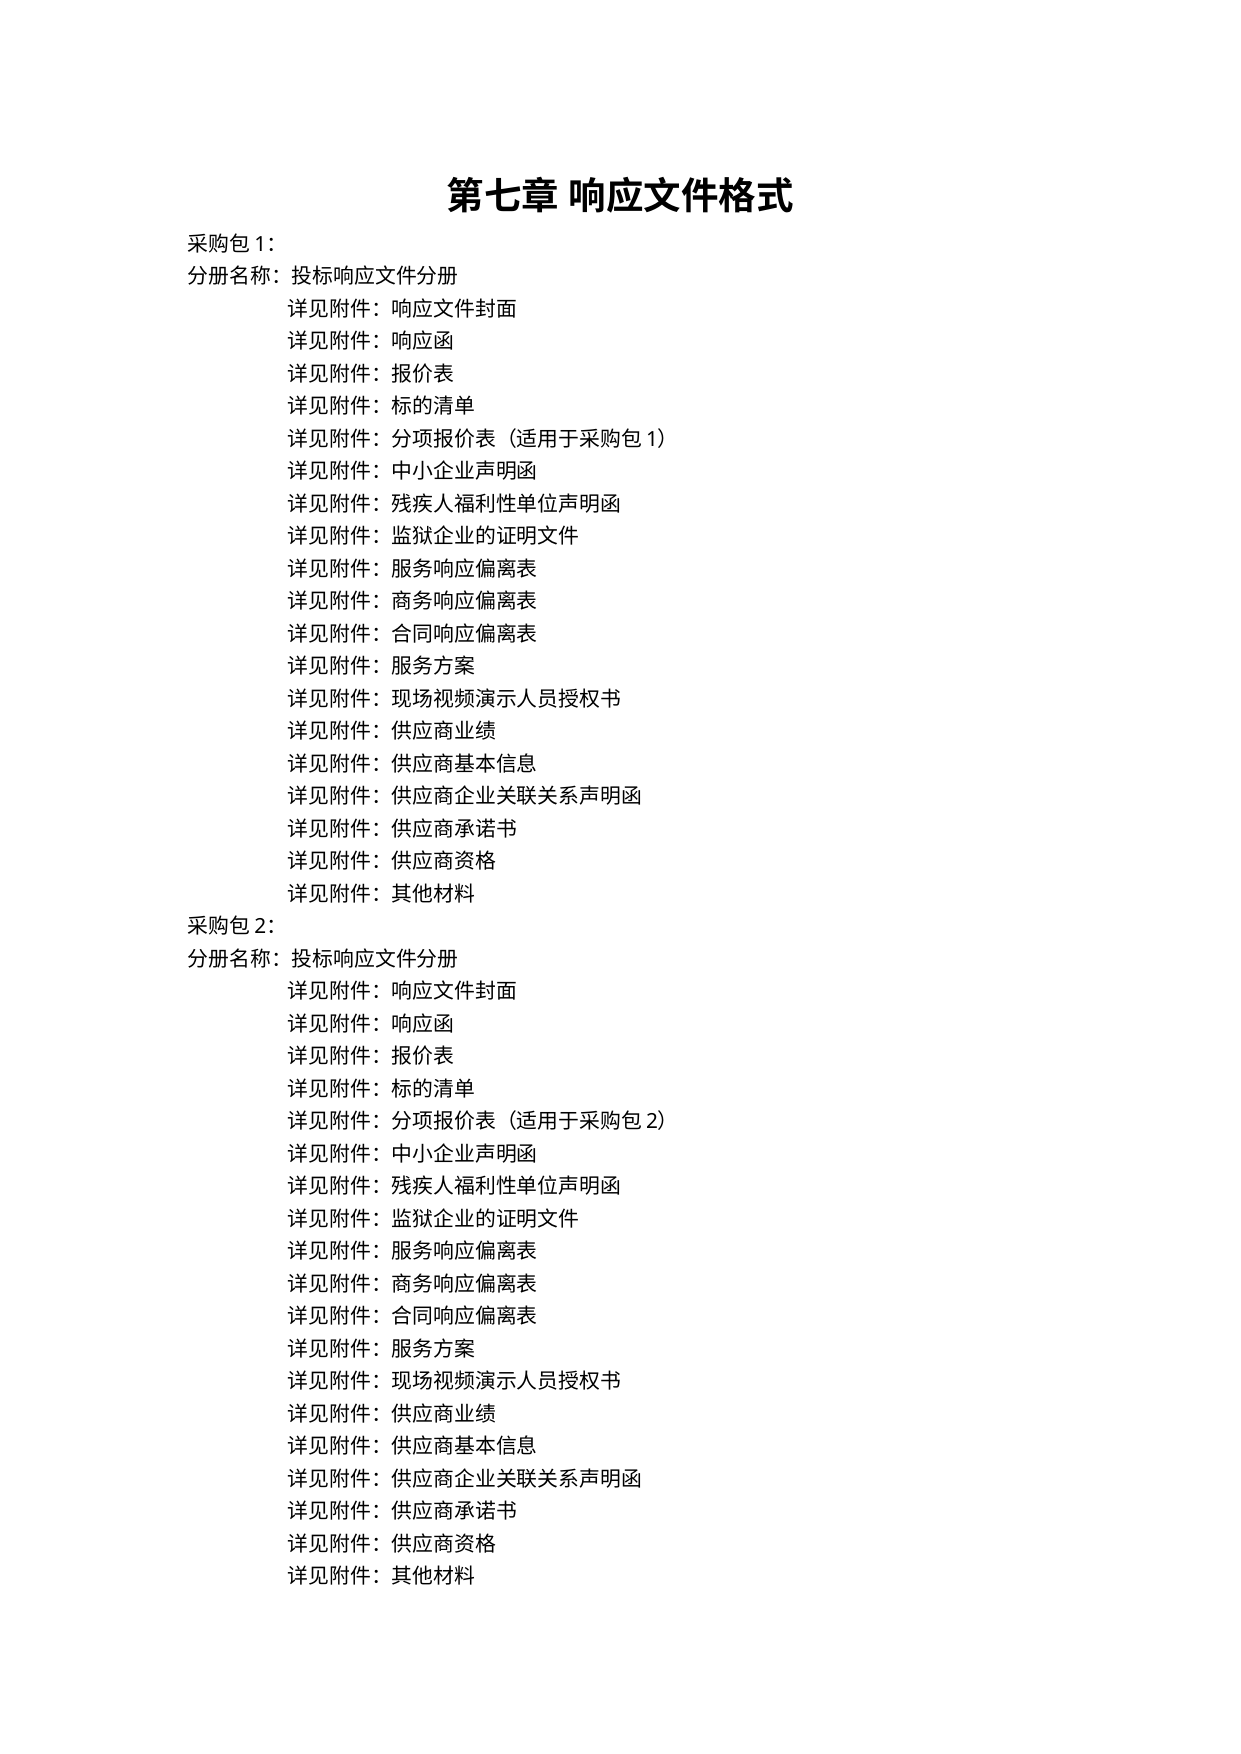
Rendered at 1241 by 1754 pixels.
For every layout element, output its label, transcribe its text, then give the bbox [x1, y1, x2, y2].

text 详见附件：供应商业绩 [187, 1397, 1053, 1429]
text 详见附件：合同响应偏离表 [187, 617, 1053, 649]
text 详见附件：中小企业声明函 [187, 454, 1053, 487]
text 详见附件：响应函 [187, 1007, 1053, 1039]
text 详见附件：分项报价表（适用于采购包1） [187, 422, 1053, 454]
text 详见附件：供应商资格 [187, 844, 1053, 877]
text 详见附件：商务响应偏离表 [187, 1267, 1053, 1299]
text 详见附件：标的清单 [187, 1072, 1053, 1104]
text 详见附件：监狱企业的证明文件 [187, 1202, 1053, 1234]
text 详见附件：供应商承诺书 [187, 1494, 1053, 1527]
text 第七章 响应文件格式 [187, 162, 1053, 227]
text 详见附件：供应商资格 [187, 1527, 1053, 1559]
text 详见附件：供应商企业关联关系声明函 [187, 779, 1053, 812]
text 详见附件：现场视频演示人员授权书 [187, 1364, 1053, 1397]
text 详见附件：服务响应偏离表 [187, 552, 1053, 584]
text 详见附件：标的清单 [187, 389, 1053, 422]
text 详见附件：响应函 [187, 324, 1053, 357]
text 详见附件：服务方案 [187, 649, 1053, 682]
text 详见附件：现场视频演示人员授权书 [187, 682, 1053, 714]
text 分册名称：投标响应文件分册 [187, 259, 1053, 292]
text 详见附件：响应文件封面 [187, 974, 1053, 1007]
text 详见附件：报价表 [187, 357, 1053, 389]
text 详见附件：监狱企业的证明文件 [187, 519, 1053, 552]
text 详见附件：残疾人福利性单位声明函 [187, 487, 1053, 519]
text 详见附件：供应商基本信息 [187, 1429, 1053, 1462]
text 详见附件：供应商企业关联关系声明函 [187, 1462, 1053, 1494]
text 详见附件：报价表 [187, 1039, 1053, 1072]
text 详见附件：其他材料 [187, 877, 1053, 909]
text 详见附件：服务响应偏离表 [187, 1234, 1053, 1267]
text 详见附件：供应商基本信息 [187, 747, 1053, 779]
text 详见附件：供应商承诺书 [187, 812, 1053, 844]
text 详见附件：响应文件封面 [187, 292, 1053, 324]
text 详见附件：分项报价表（适用于采购包2） [187, 1104, 1053, 1137]
text 详见附件：服务方案 [187, 1332, 1053, 1364]
text 详见附件：残疾人福利性单位声明函 [187, 1169, 1053, 1202]
text 采购包2： [187, 909, 1053, 942]
text 详见附件：中小企业声明函 [187, 1137, 1053, 1169]
text 详见附件：商务响应偏离表 [187, 584, 1053, 617]
text 分册名称：投标响应文件分册 [187, 942, 1053, 974]
text 详见附件：其他材料 [187, 1559, 1053, 1592]
text 详见附件：供应商业绩 [187, 714, 1053, 747]
text 采购包1： [187, 227, 1053, 259]
text 详见附件：合同响应偏离表 [187, 1299, 1053, 1332]
